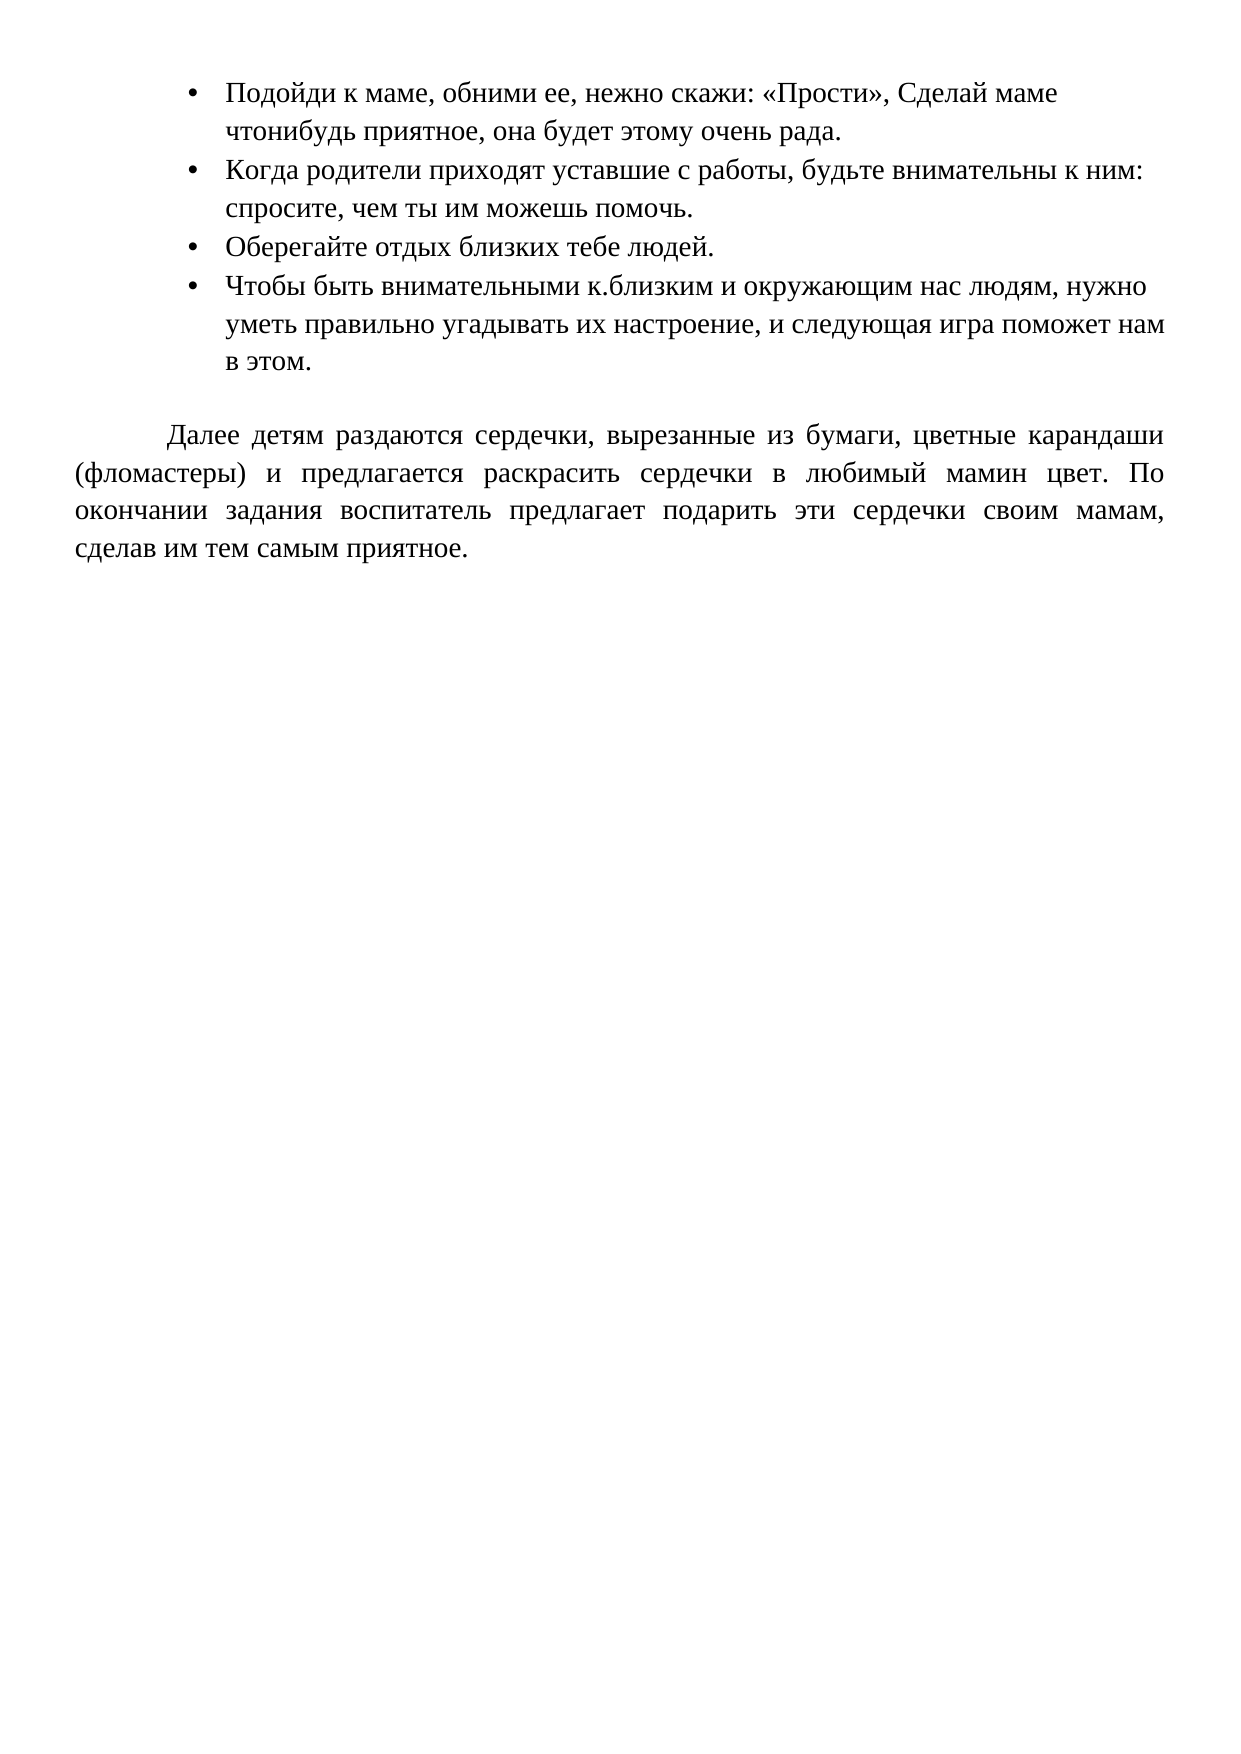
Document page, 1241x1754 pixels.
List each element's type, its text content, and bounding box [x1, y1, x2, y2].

list Чтобы быть внимательными к.близким и окружающим нас людям, нужно уметь правильно угадывать их настроение, и следующая игра поможет нам в этом. [188, 268, 1167, 377]
text Далее детям раздаются сердечки, вырезанные из бумаги, цветные карандаши (фломастеры) и предлагается раскрасить сердечки в любимый мамин цвет. По окончании задания воспитатель предлагает подарить эти сердечки своим мамам, сделав им тем самым приятное. [73, 417, 1165, 563]
list Оберегайте отдых близких тебе людей. [188, 229, 1167, 263]
list Когда родители приходят уставшие с работы, будьте внимательны к ним: спросите, чем ты им можешь помочь. [188, 152, 1167, 223]
list Подойди к маме, обними ее, нежно скажи: «Прости», Сделай маме чтонибудь приятное, она будет этому очень рада. [188, 75, 1167, 146]
